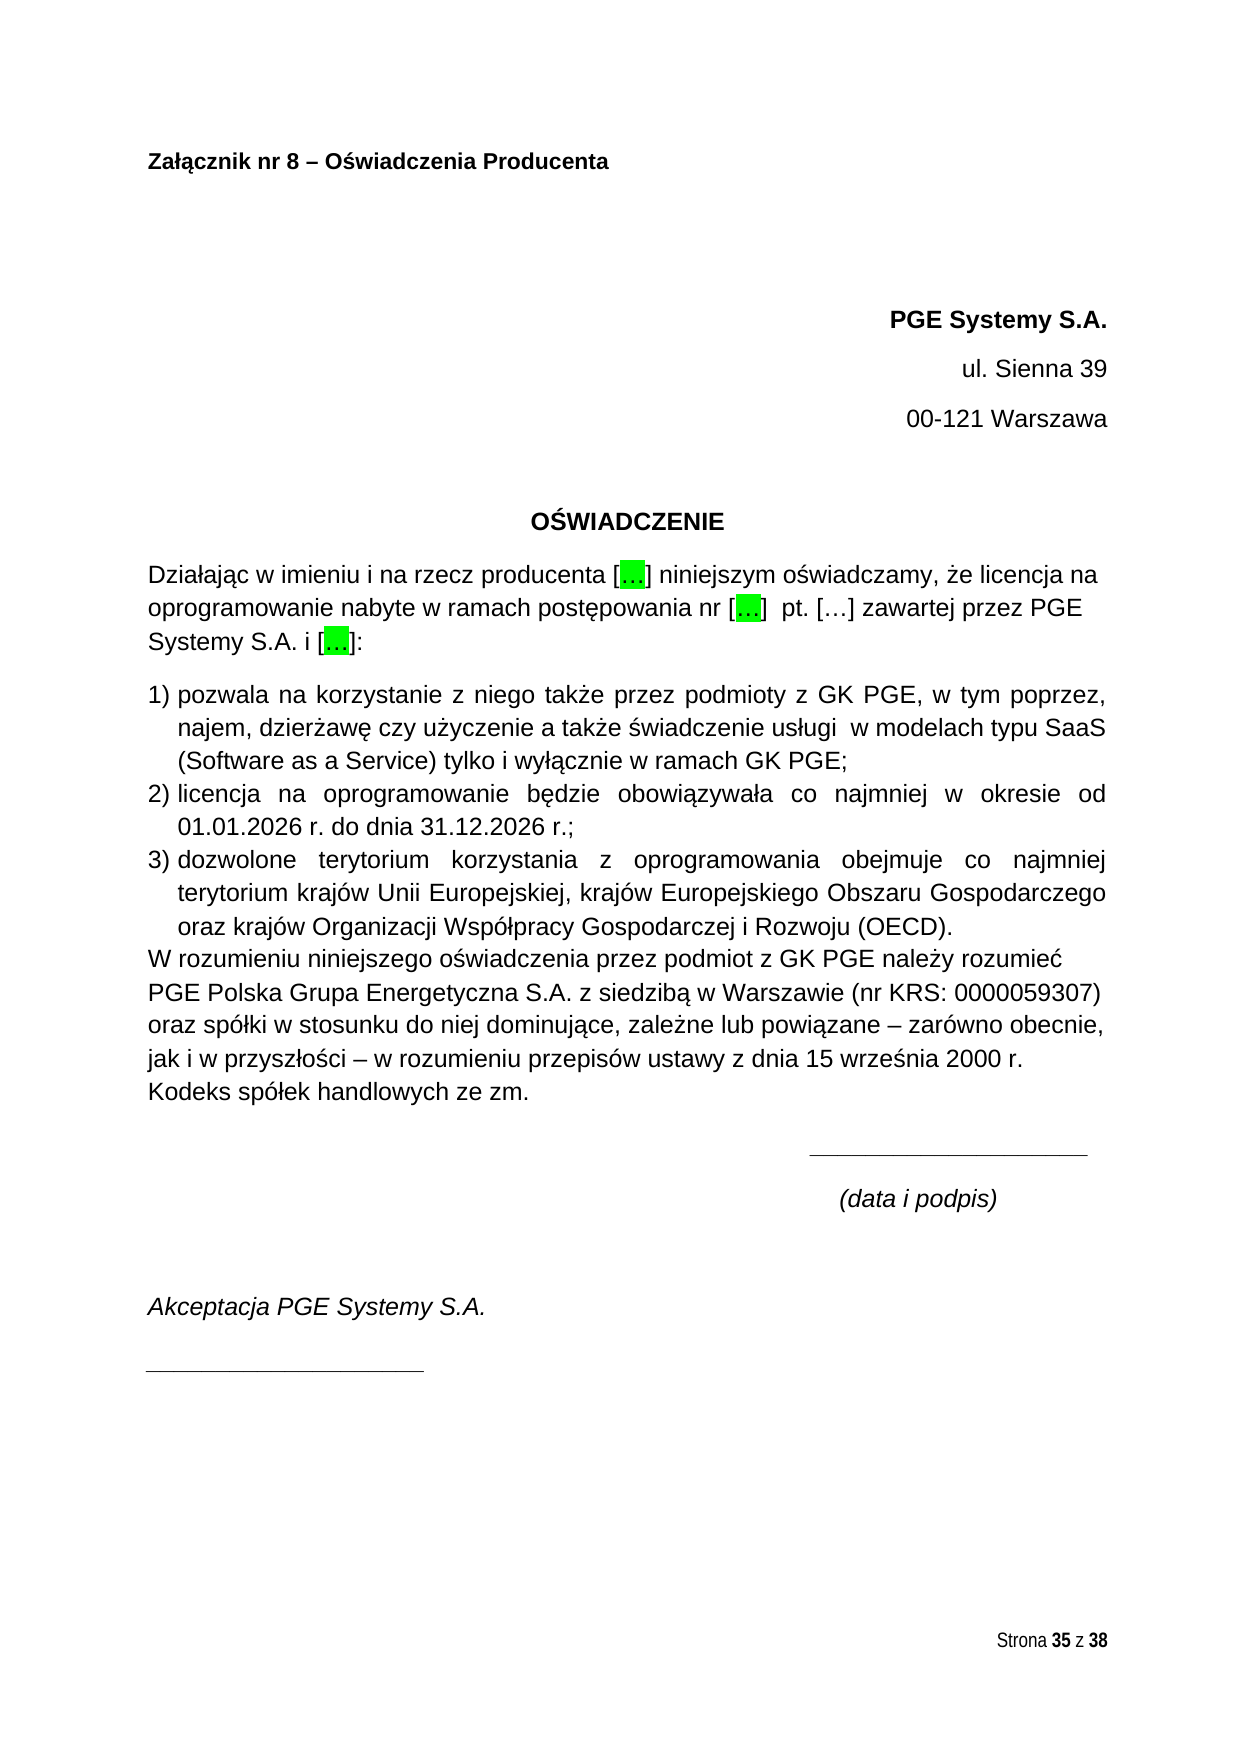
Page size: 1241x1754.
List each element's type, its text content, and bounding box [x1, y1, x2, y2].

text 00-121 Warszawa [148, 404, 1107, 433]
text PGE Systemy S.A. [148, 305, 1107, 333]
list dozwolone terytorium korzystania z oprogramowania obejmuje co najmniej terytorium krajów Unii Europejskiej, krajów Europejskiego Obszaru Gospodarczego oraz krajów Organizacji Współpracy Gospodarczej i Rozwoju (OECD). [148, 845, 1107, 940]
text Załącznik nr 8 – Oświadczenia Producenta [148, 148, 1107, 174]
text ____________________ [148, 1346, 1107, 1374]
text Akceptacja PGE Systemy S.A. [148, 1292, 1107, 1321]
text Działając w imieniu i na rzecz producenta […] niniejszym oświadczamy, że licencja na oprogramowanie nabyte w ramach postępowania nr […] pt. […] zawartej przez PGE Systemy S.A. i […]: [148, 560, 1107, 655]
text (data i podpis) [738, 1184, 1107, 1213]
text ____________________ [738, 1130, 1107, 1159]
text ul. Sienna 39 [148, 354, 1107, 383]
text OŚWIADCZENIE [148, 507, 1107, 535]
list licencja na oprogramowanie będzie obowiązywała co najmniej w okresie od 01.01.2026 r. do dnia 31.12.2026 r.; [148, 779, 1107, 841]
text W rozumieniu niniejszego oświadczenia przez podmiot z GK PGE należy rozumieć PGE Polska Grupa Energetyczna S.A. z siedzibą w Warszawie (nr KRS: 0000059307) oraz spółki w stosunku do niej dominujące, zależne lub powiązane – zarówno obecnie, jak i w przyszłości – w rozumieniu przepisów ustawy z dnia 15 września 2000 r. Kodeks spółek handlowych ze zm. [148, 944, 1107, 1105]
list pozwala na korzystanie z niego także przez podmioty z GK PGE, w tym poprzez, najem, dzierżawę czy użyczenie a także świadczenie usługi w modelach typu SaaS (Software as a Service) tylko i wyłącznie w ramach GK PGE; [148, 680, 1107, 775]
